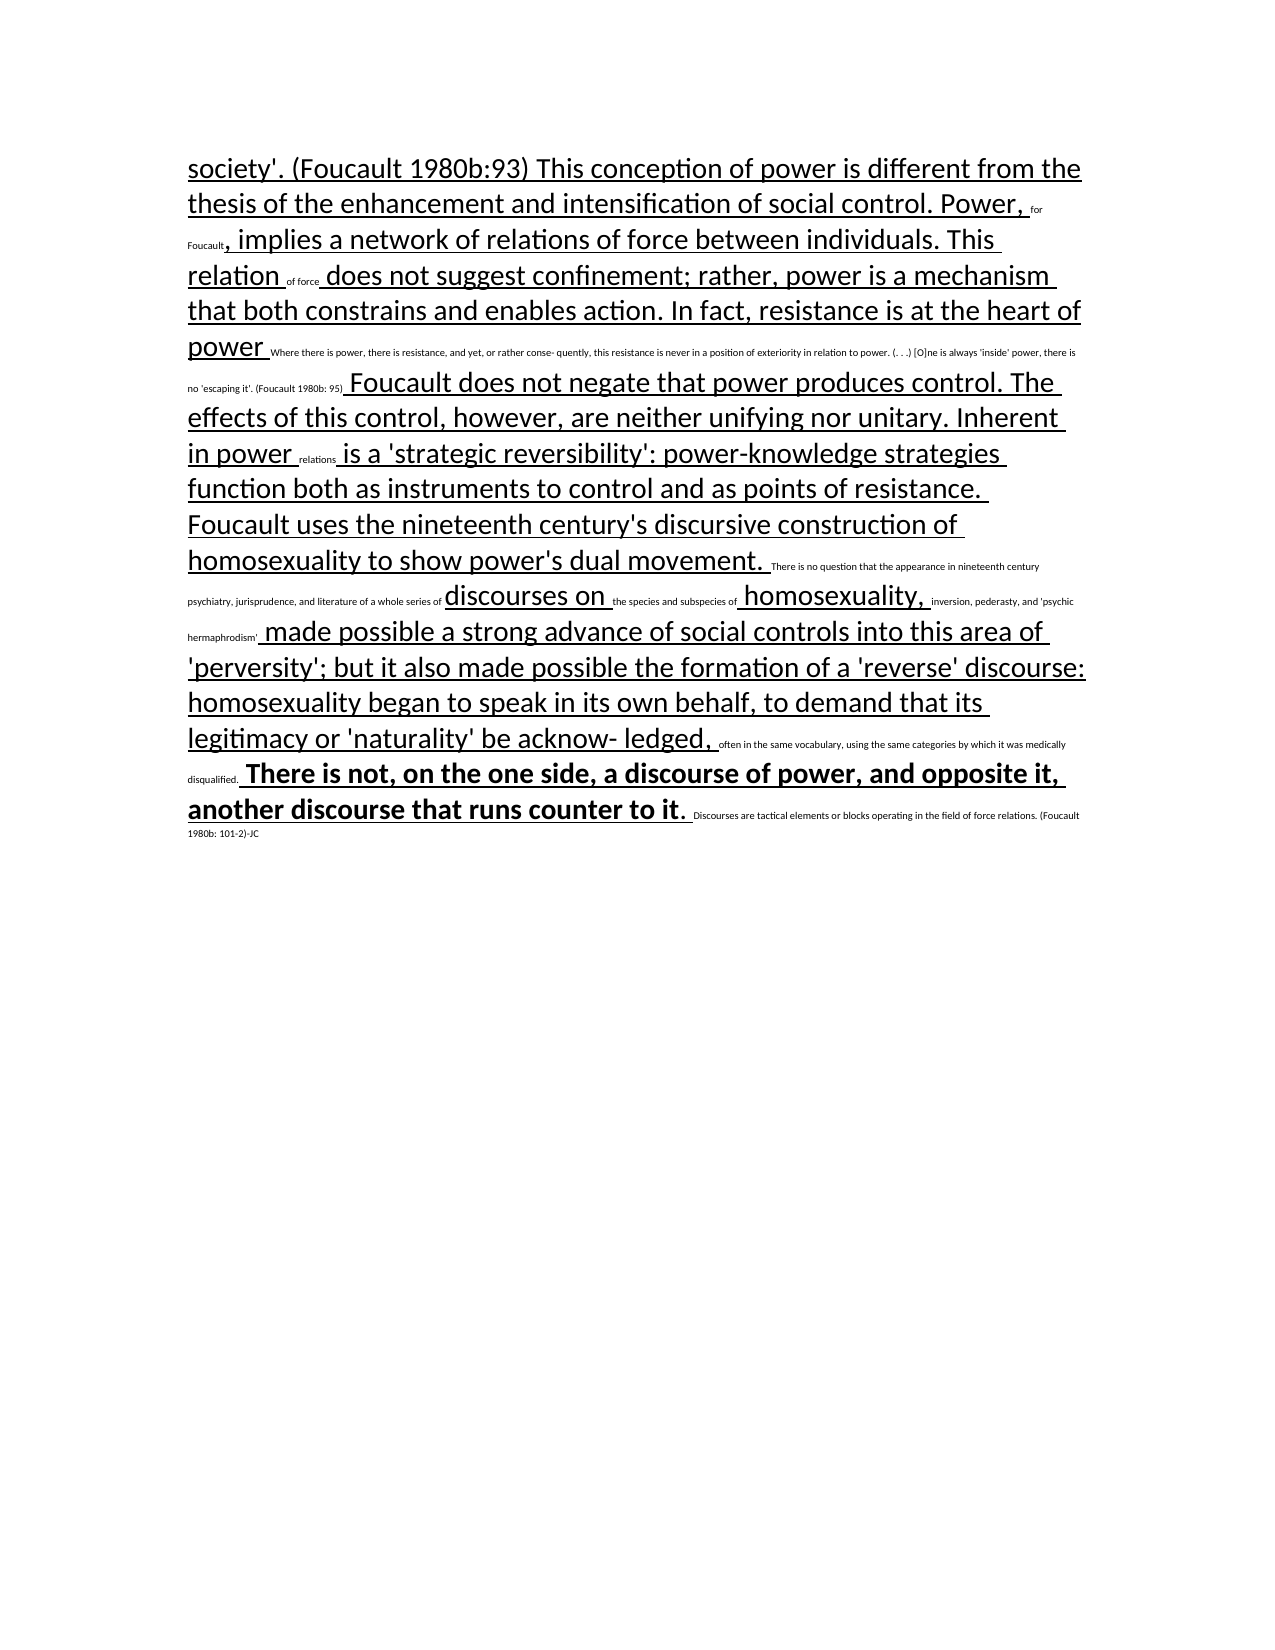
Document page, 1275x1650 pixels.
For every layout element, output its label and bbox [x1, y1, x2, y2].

text [187, 150, 1087, 839]
